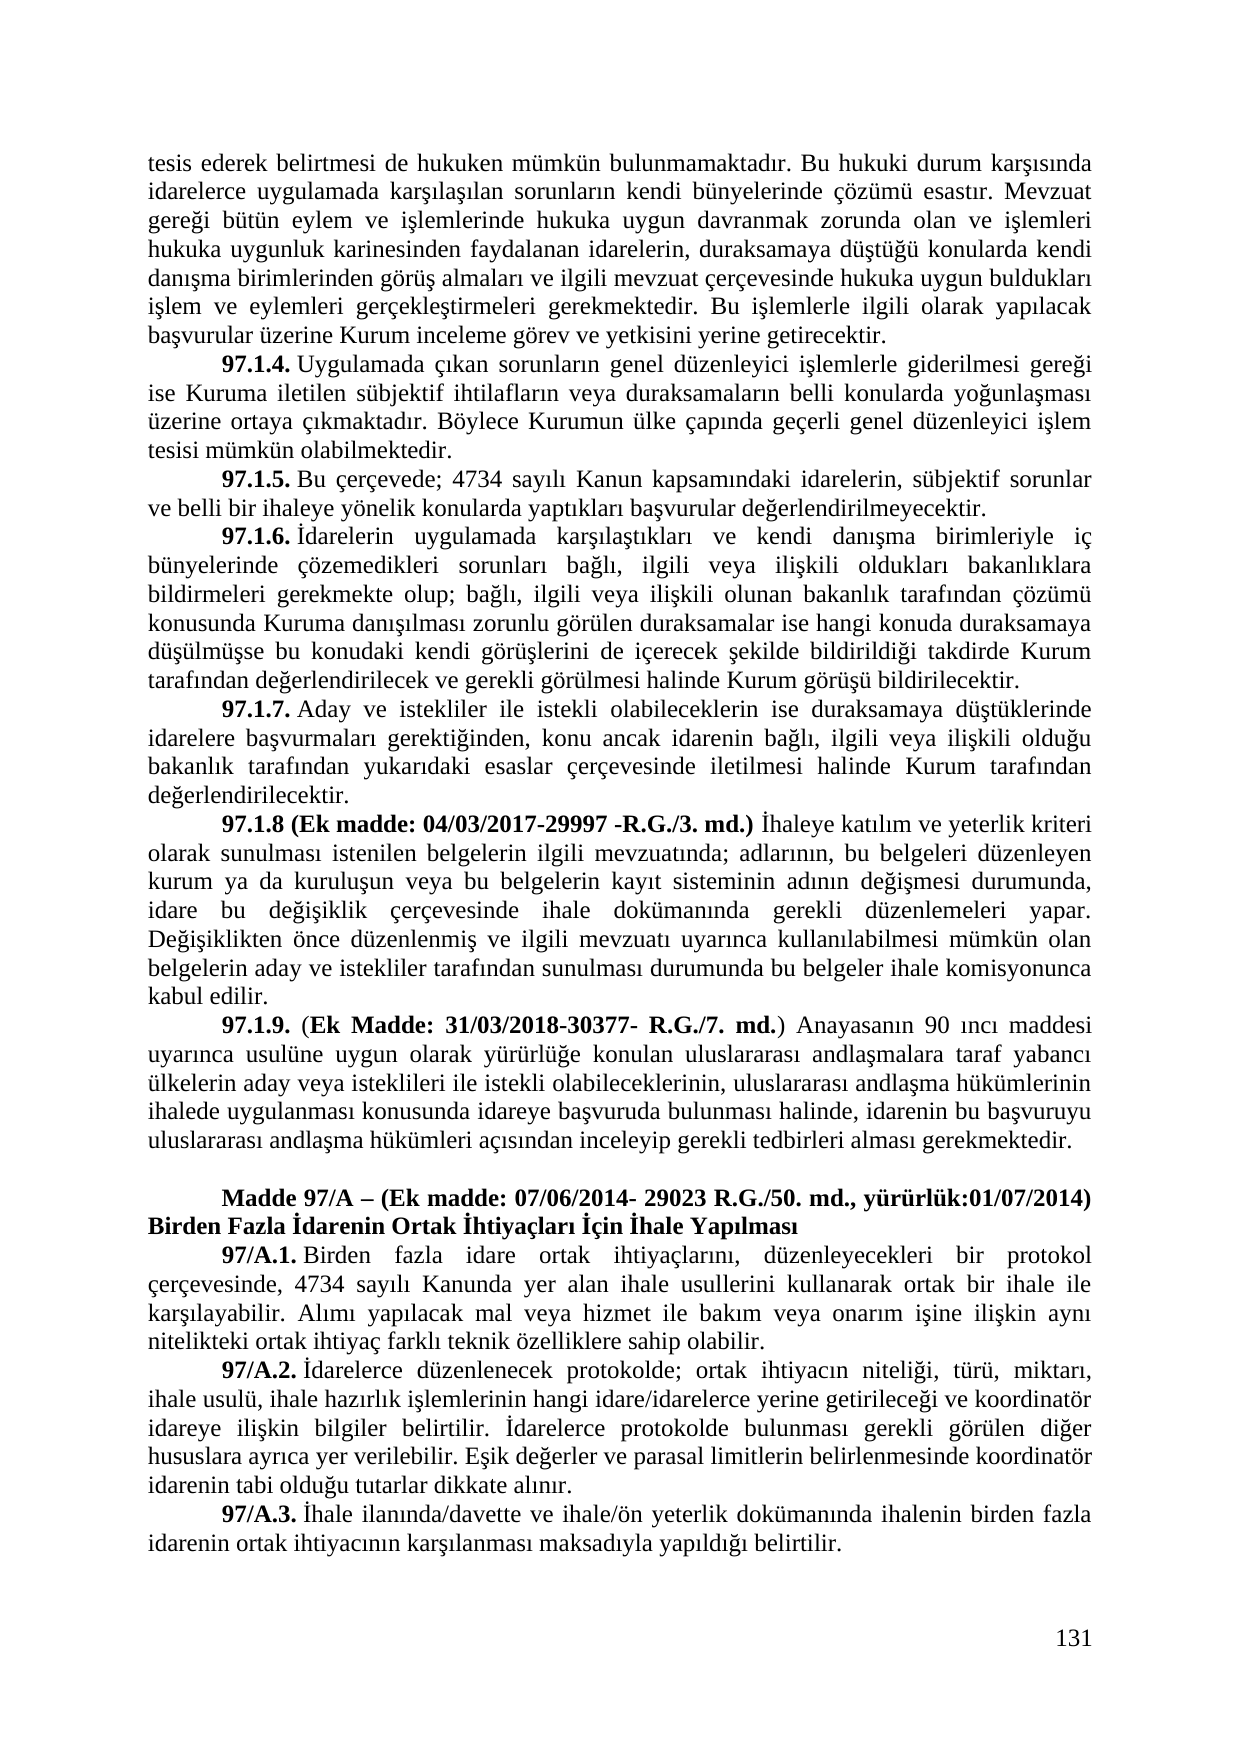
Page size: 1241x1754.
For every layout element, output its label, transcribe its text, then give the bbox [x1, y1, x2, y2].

text 97.1.4. Uygulamada çıkan sorunların genel düzenleyici işlemlerle giderilmesi gereği ise Kuruma iletilen sübjektif ihtilafların veya duraksamaların belli konularda yoğunlaşması üzerine ortaya çıkmaktadır. Böylece Kurumun ülke çapında geçerli genel düzenleyici işlem tesisi mümkün olabilmektedir. [148, 349, 1092, 464]
text 97.1.8 (Ek madde: 04/03/2017-29997 -R.G./3. md.) İhaleye katılım ve yeterlik kriteri olarak sunulması istenilen belgelerin ilgili mevzuatında; adlarının, bu belgeleri düzenleyen kurum ya da kuruluşun veya bu belgelerin kayıt sisteminin adının değişmesi durumunda, idare bu değişiklik çerçevesinde ihale dokümanında gerekli düzenlemeleri yapar. Değişiklikten önce düzenlenmiş ve ilgili mevzuatı uyarınca kullanılabilmesi mümkün olan belgelerin aday ve istekliler tarafından sunulması durumunda bu belgeler ihale komisyonunca kabul edilir. [148, 809, 1092, 1010]
text 97/A.2. İdarelerce düzenlenecek protokolde; ortak ihtiyacın niteliği, türü, miktarı, ihale usulü, ihale hazırlık işlemlerinin hangi idare/idarelerce yerine getirileceği ve koordinatör idareye ilişkin bilgiler belirtilir. İdarelerce protokolde bulunması gerekli görülen diğer hususlara ayrıca yer verilebilir. Eşik değerler ve parasal limitlerin belirlenmesinde koordinatör idarenin tabi olduğu tutarlar dikkate alınır. [148, 1355, 1092, 1499]
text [148, 148, 1092, 349]
text 97/A.3. İhale ilanında/davette ve ihale/ön yeterlik dokümanında ihalenin birden fazla idarenin ortak ihtiyacının karşılanması maksadıyla yapıldığı belirtilir. [148, 1499, 1092, 1556]
text 97.1.9. (Ek Madde: 31/03/2018-30377- R.G./7. md.) Anayasanın 90 ıncı maddesi uyarınca usulüne uygun olarak yürürlüğe konulan uluslararası andlaşmalara taraf yabancı ülkelerin aday veya isteklileri ile istekli olabileceklerinin, uluslararası andlaşma hükümlerinin ihalede uygulanması konusunda idareye başvuruda bulunması halinde, idarenin bu başvuruyu uluslararası andlaşma hükümleri açısından inceleyip gerekli tedbirleri alması gerekmektedir. [148, 1010, 1092, 1154]
text 97.1.7. Aday ve istekliler ile istekli olabileceklerin ise duraksamaya düştüklerinde idarelere başvurmaları gerektiğinden, konu ancak idarenin bağlı, ilgili veya ilişkili olduğu bakanlık tarafından yukarıdaki esaslar çerçevesinde iletilmesi halinde Kurum tarafından değerlendirilecektir. [148, 694, 1092, 809]
subtitle Madde 97/A – (Ek madde: 07/06/2014- 29023 R.G./50. md., yürürlük:01/07/2014) Birden Fazla İdarenin Ortak İhtiyaçları İçin İhale Yapılması [148, 1183, 1092, 1240]
text 97.1.6. İdarelerin uygulamada karşılaştıkları ve kendi danışma birimleriyle iç bünyelerinde çözemedikleri sorunları bağlı, ilgili veya ilişkili oldukları bakanlıklara bildirmeleri gerekmekte olup; bağlı, ilgili veya ilişkili olunan bakanlık tarafından çözümü konusunda Kuruma danışılması zorunlu görülen duraksamalar ise hangi konuda duraksamaya düşülmüşse bu konudaki kendi görüşlerini de içerecek şekilde bildirildiği takdirde Kurum tarafından değerlendirilecek ve gerekli görülmesi halinde Kurum görüşü bildirilecektir. [148, 521, 1092, 694]
text 97.1.5. Bu çerçevede; 4734 sayılı Kanun kapsamındaki idarelerin, sübjektif sorunlar ve belli bir ihaleye yönelik konularda yaptıkları başvurular değerlendirilmeyecektir. [148, 464, 1092, 521]
text 97/A.1. Birden fazla idare ortak ihtiyaçlarını, düzenleyecekleri bir protokol çerçevesinde, 4734 sayılı Kanunda yer alan ihale usullerini kullanarak ortak bir ihale ile karşılayabilir. Alımı yapılacak mal veya hizmet ile bakım veya onarım işine ilişkin aynı nitelikteki ortak ihtiyaç farklı teknik özelliklere sahip olabilir. [148, 1240, 1092, 1355]
